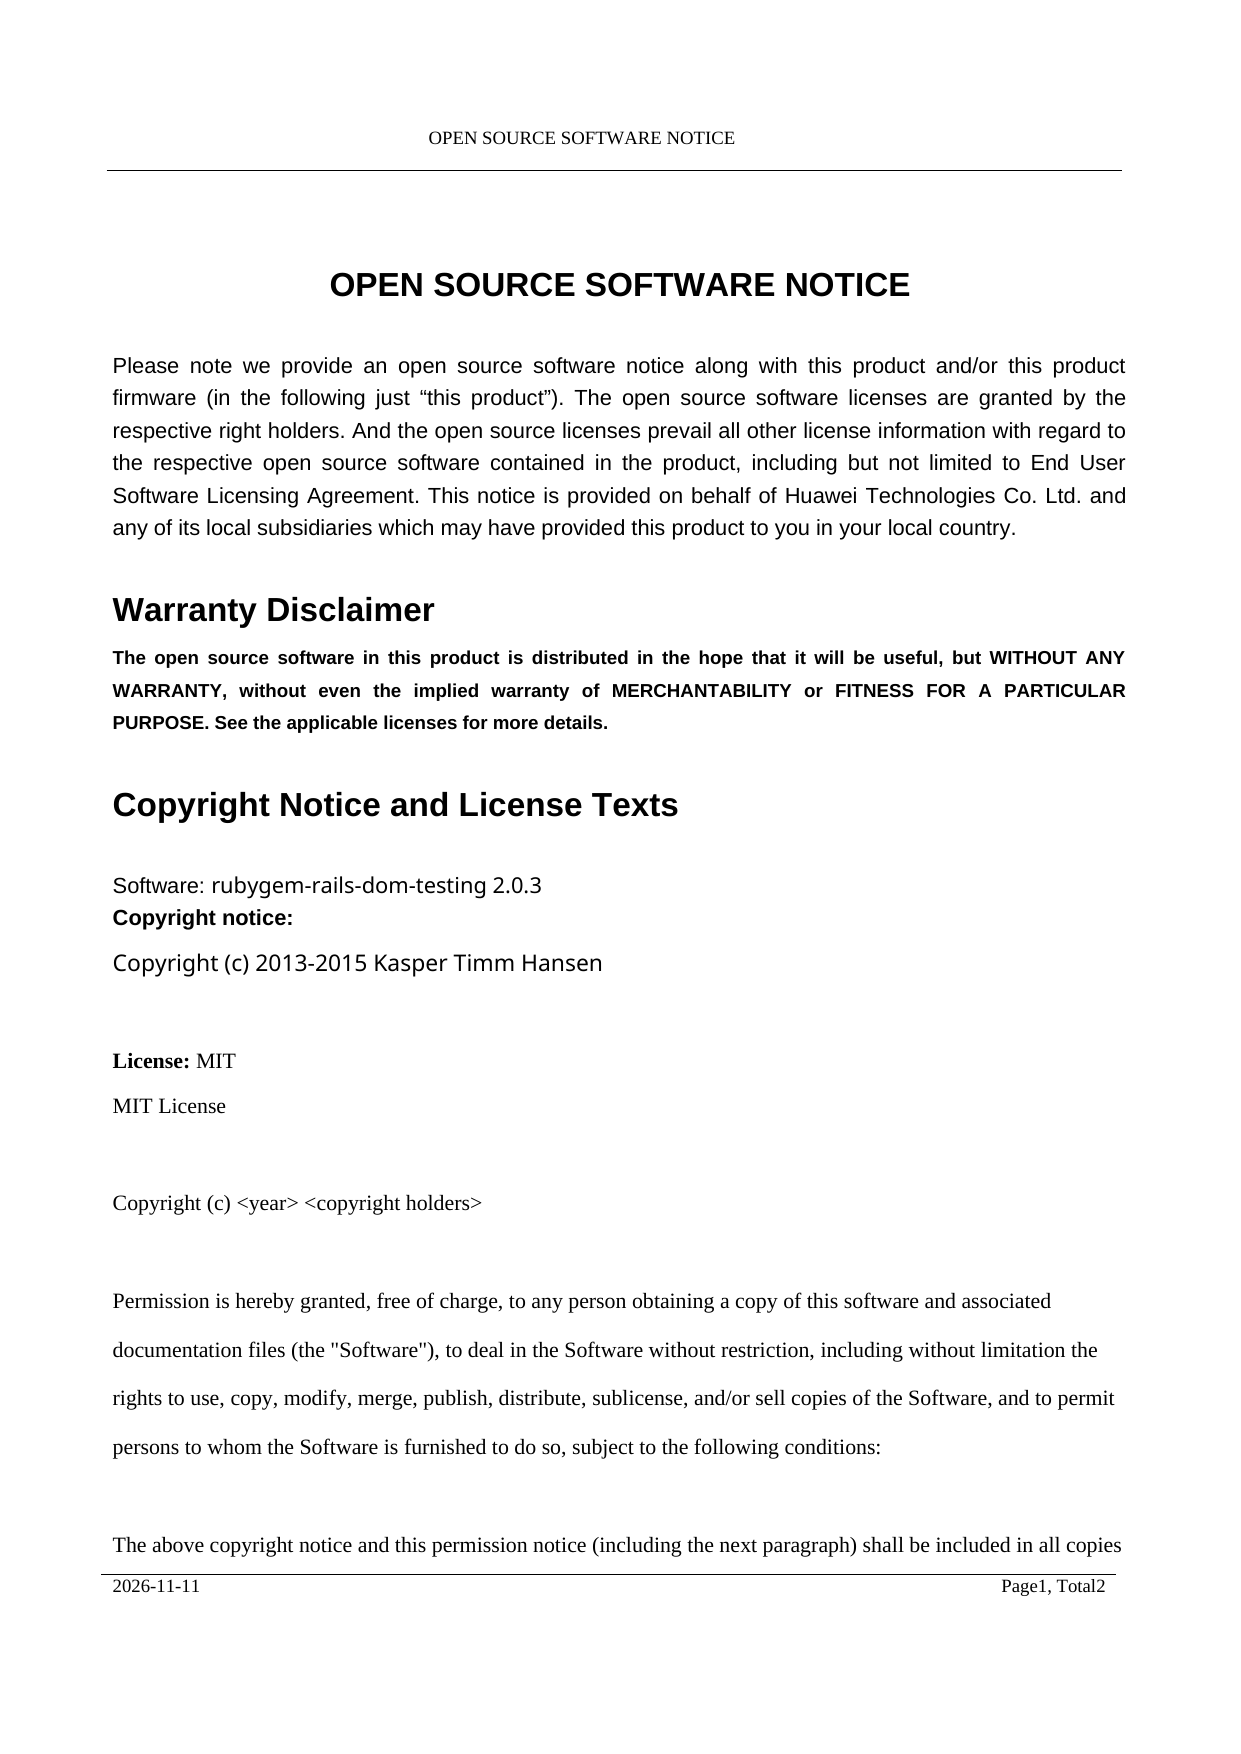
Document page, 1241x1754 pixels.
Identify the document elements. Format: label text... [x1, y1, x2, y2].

text Copyright (c) 2013-2015 Kasper Timm Hansen [112, 947, 1128, 1028]
text Please note we provide an open source software notice along with this product and/or this product firmware (in the following just “this product”). The open source software licenses are granted by the respective right holders. And the open source licenses prevail all other license information with regard to the respective open source software contained in the product, including but not limited to End User Software Licensing Agreement. This notice is provided on behalf of Huawei Technologies Co. Ltd. and any of its local subsidiaries which may have provided this product to you in your local country. [112, 349, 1128, 544]
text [112, 1089, 1128, 1560]
text The open source software in this product is distributed in the hope that it will be useful, but WITHOUT ANY WARRANTY, without even the implied warranty of MERCHANTABILITY or FITNESS FOR A PARTICULAR PURPOSE. See the applicable licenses for more details. [112, 641, 1128, 739]
text Copyright Notice and License Texts [112, 771, 1128, 836]
text License: MIT [112, 1044, 1128, 1077]
text Copyright notice: [112, 901, 1128, 934]
text OPEN SOURCE SOFTWARE NOTICE [112, 251, 1128, 316]
text Software: rubygem-rails-dom-testing 2.0.3 [112, 869, 1128, 901]
text Warranty Disclaimer [112, 576, 1128, 641]
